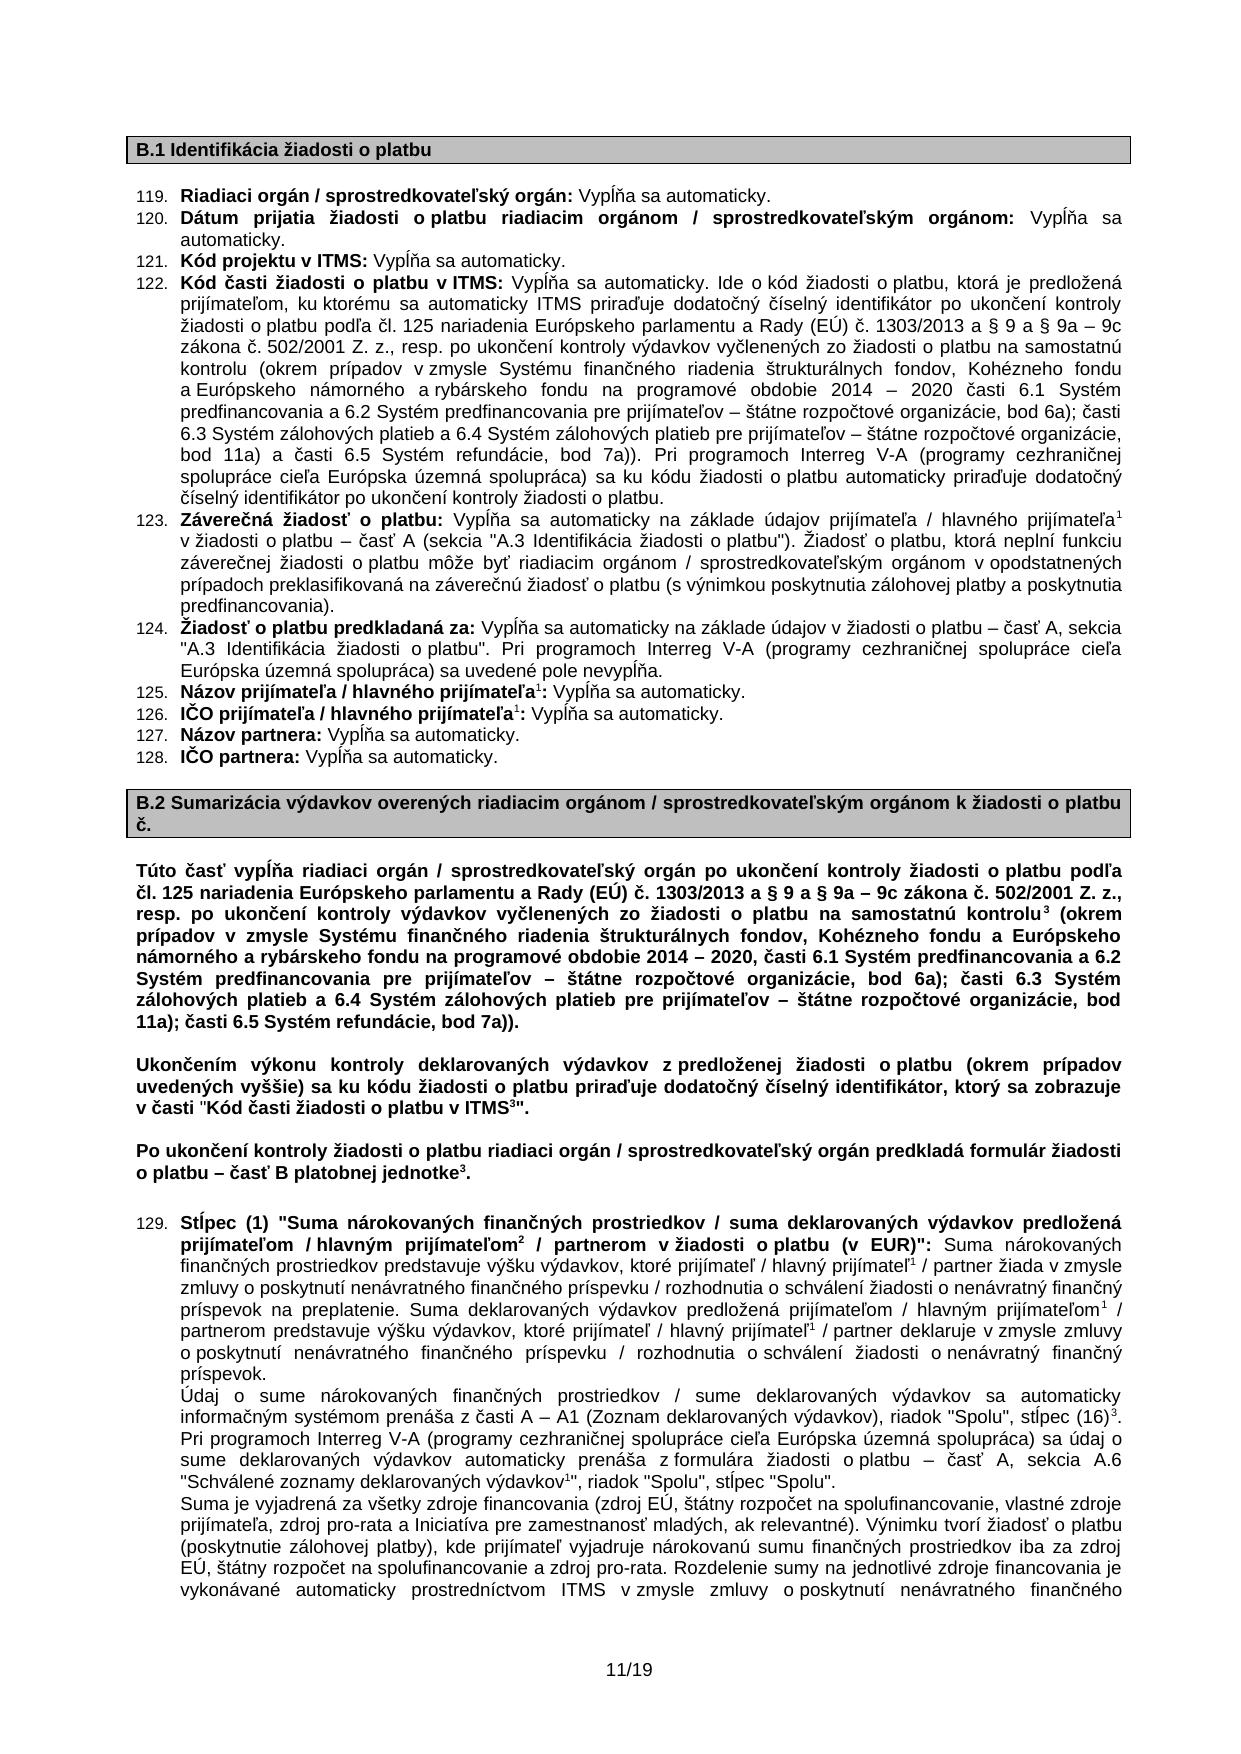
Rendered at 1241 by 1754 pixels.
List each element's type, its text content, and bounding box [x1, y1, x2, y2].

list Názov partnera: Vypĺňa sa automaticky. [136, 724, 1122, 746]
list IČO partnera: Vypĺňa sa automaticky. [136, 746, 1122, 767]
list Stĺpec (1) "Suma nárokovaných finančných prostriedkov / suma deklarovaných výdavkov predložená prijímateľom / hlavným prijímateľom2 / partnerom v žiadosti o platbu (v EUR)": Suma nárokovaných finančných prostriedkov predstavuje výšku výdavkov, ktoré prijímateľ / hlavný prijímateľ1 / partner žiada v zmysle zmluvy o poskytnutí nenávratného finančného príspevku / rozhodnutia o schválení žiadosti o nenávratný finančný príspevok na preplatenie. Suma deklarovaných výdavkov predložená prijímateľom / hlavným prijímateľom1 / partnerom predstavuje výšku výdavkov, ktoré prijímateľ / hlavný prijímateľ1 / partner deklaruje v zmysle zmluvy o poskytnutí nenávratného finančného príspevku / rozhodnutia o schválení žiadosti o nenávratný finančný príspevok. [136, 1212, 1122, 1384]
list Záverečná žiadosť o platbu: Vypĺňa sa automaticky na základe údajov prijímateľa / hlavného prijímateľa1 v žiadosti o platbu – časť A (sekcia "A.3 Identifikácia žiadosti o platbu"). Žiadosť o platbu, ktorá neplní funkciu záverečnej žiadosti o platbu môže byť riadiacim orgánom / sprostredkovateľským orgánom v opodstatnených prípadoch preklasifikovaná na záverečnú žiadosť o platbu (s výnimkou poskytnutia zálohovej platby a poskytnutia predfinancovania). [136, 509, 1122, 616]
text Túto časť vypĺňa riadiaci orgán / sprostredkovateľský orgán po ukončení kontroly žiadosti o platbu podľa čl. 125 nariadenia Európskeho parlamentu a Rady (EÚ) č. 1303/2013 a § 9 a § 9a – 9c zákona č. 502/2001 Z. z., resp. po ukončení kontroly výdavkov vyčlenených zo žiadosti o platbu na samostatnú kontrolu3 (okrem prípadov v zmysle Systému finančného riadenia štrukturálnych fondov, Kohézneho fondu a Európskeho námorného a rybárskeho fondu na programové obdobie 2014 – 2020, časti 6.1 Systém predfinancovania a 6.2 Systém predfinancovania pre prijímateľov – štátne rozpočtové organizácie, bod 6a); časti 6.3 Systém zálohových platieb a 6.4 Systém zálohových platieb pre prijímateľov – štátne rozpočtové organizácie, bod 11a); časti 6.5 Systém refundácie, bod 7a)). [136, 860, 1122, 1032]
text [180, 1492, 1122, 1600]
text Ukončením výkonu kontroly deklarovaných výdavkov z predloženej žiadosti o platbu (okrem prípadov uvedených vyššie) sa ku kódu žiadosti o platbu priraďuje dodatočný číselný identifikátor, ktorý sa zobrazuje v časti "Kód časti žiadosti o platbu v ITMS3". [136, 1054, 1122, 1119]
list Riadiaci orgán / sprostredkovateľský orgán: Vypĺňa sa automaticky. [136, 185, 1122, 207]
list Názov prijímateľa / hlavného prijímateľa1: Vypĺňa sa automaticky. [136, 681, 1122, 703]
text B.2 Sumarizácia výdavkov overených riadiacim orgánom / sprostredkovateľským orgánom k žiadosti o platbu č. [128, 790, 1130, 837]
text B.1 Identifikácia žiadosti o platbu [128, 137, 1130, 163]
text Po ukončení kontroly žiadosti o platbu riadiaci orgán / sprostredkovateľský orgán predkladá formulár žiadosti o platbu – časť B platobnej jednotke3. [136, 1140, 1122, 1183]
list Žiadosť o platbu predkladaná za: Vypĺňa sa automaticky na základe údajov v žiadosti o platbu – časť A, sekcia "A.3 Identifikácia žiadosti o platbu". Pri programoch Interreg V-A (programy cezhraničnej spolupráce cieľa Európska územná spolupráca) sa uvedené pole nevypĺňa. [136, 616, 1122, 681]
list Kód časti žiadosti o platbu v ITMS: Vypĺňa sa automaticky. Ide o kód žiadosti o platbu, ktorá je predložená prijímateľom, ku ktorému sa automaticky ITMS priraďuje dodatočný číselný identifikátor po ukončení kontroly žiadosti o platbu podľa čl. 125 nariadenia Európskeho parlamentu a Rady (EÚ) č. 1303/2013 a § 9 a § 9a – 9c zákona č. 502/2001 Z. z., resp. po ukončení kontroly výdavkov vyčlenených zo žiadosti o platbu na samostatnú kontrolu (okrem prípadov v zmysle Systému finančného riadenia štrukturálnych fondov, Kohézneho fondu a Európskeho námorného a rybárskeho fondu na programové obdobie 2014 – 2020 časti 6.1 Systém predfinancovania a 6.2 Systém predfinancovania pre prijímateľov – štátne rozpočtové organizácie, bod 6a); časti 6.3 Systém zálohových platieb a 6.4 Systém zálohových platieb pre prijímateľov – štátne rozpočtové organizácie, bod 11a) a časti 6.5 Systém refundácie, bod 7a)). Pri programoch Interreg V-A (programy cezhraničnej spolupráce cieľa Európska územná spolupráca) sa ku kódu žiadosti o platbu automaticky priraďuje dodatočný číselný identifikátor po ukončení kontroly žiadosti o platbu. [136, 271, 1122, 509]
list Dátum prijatia žiadosti o platbu riadiacim orgánom / sprostredkovateľským orgánom: Vypĺňa sa automaticky. [136, 207, 1122, 250]
text Údaj o sume nárokovaných finančných prostriedkov / sume deklarovaných výdavkov sa automaticky informačným systémom prenáša z časti A – A1 (Zoznam deklarovaných výdavkov), riadok "Spolu", stĺpec (16)3. Pri programoch Interreg V-A (programy cezhraničnej spolupráce cieľa Európska územná spolupráca) sa údaj o sume deklarovaných výdavkov automaticky prenáša z formulára žiadosti o platbu – časť A, sekcia A.6 "Schválené zoznamy deklarovaných výdavkov1", riadok "Spolu", stĺpec "Spolu". [180, 1384, 1122, 1492]
list Kód projektu v ITMS: Vypĺňa sa automaticky. [136, 250, 1122, 271]
list IČO prijímateľa / hlavného prijímateľa1: Vypĺňa sa automaticky. [136, 703, 1122, 724]
